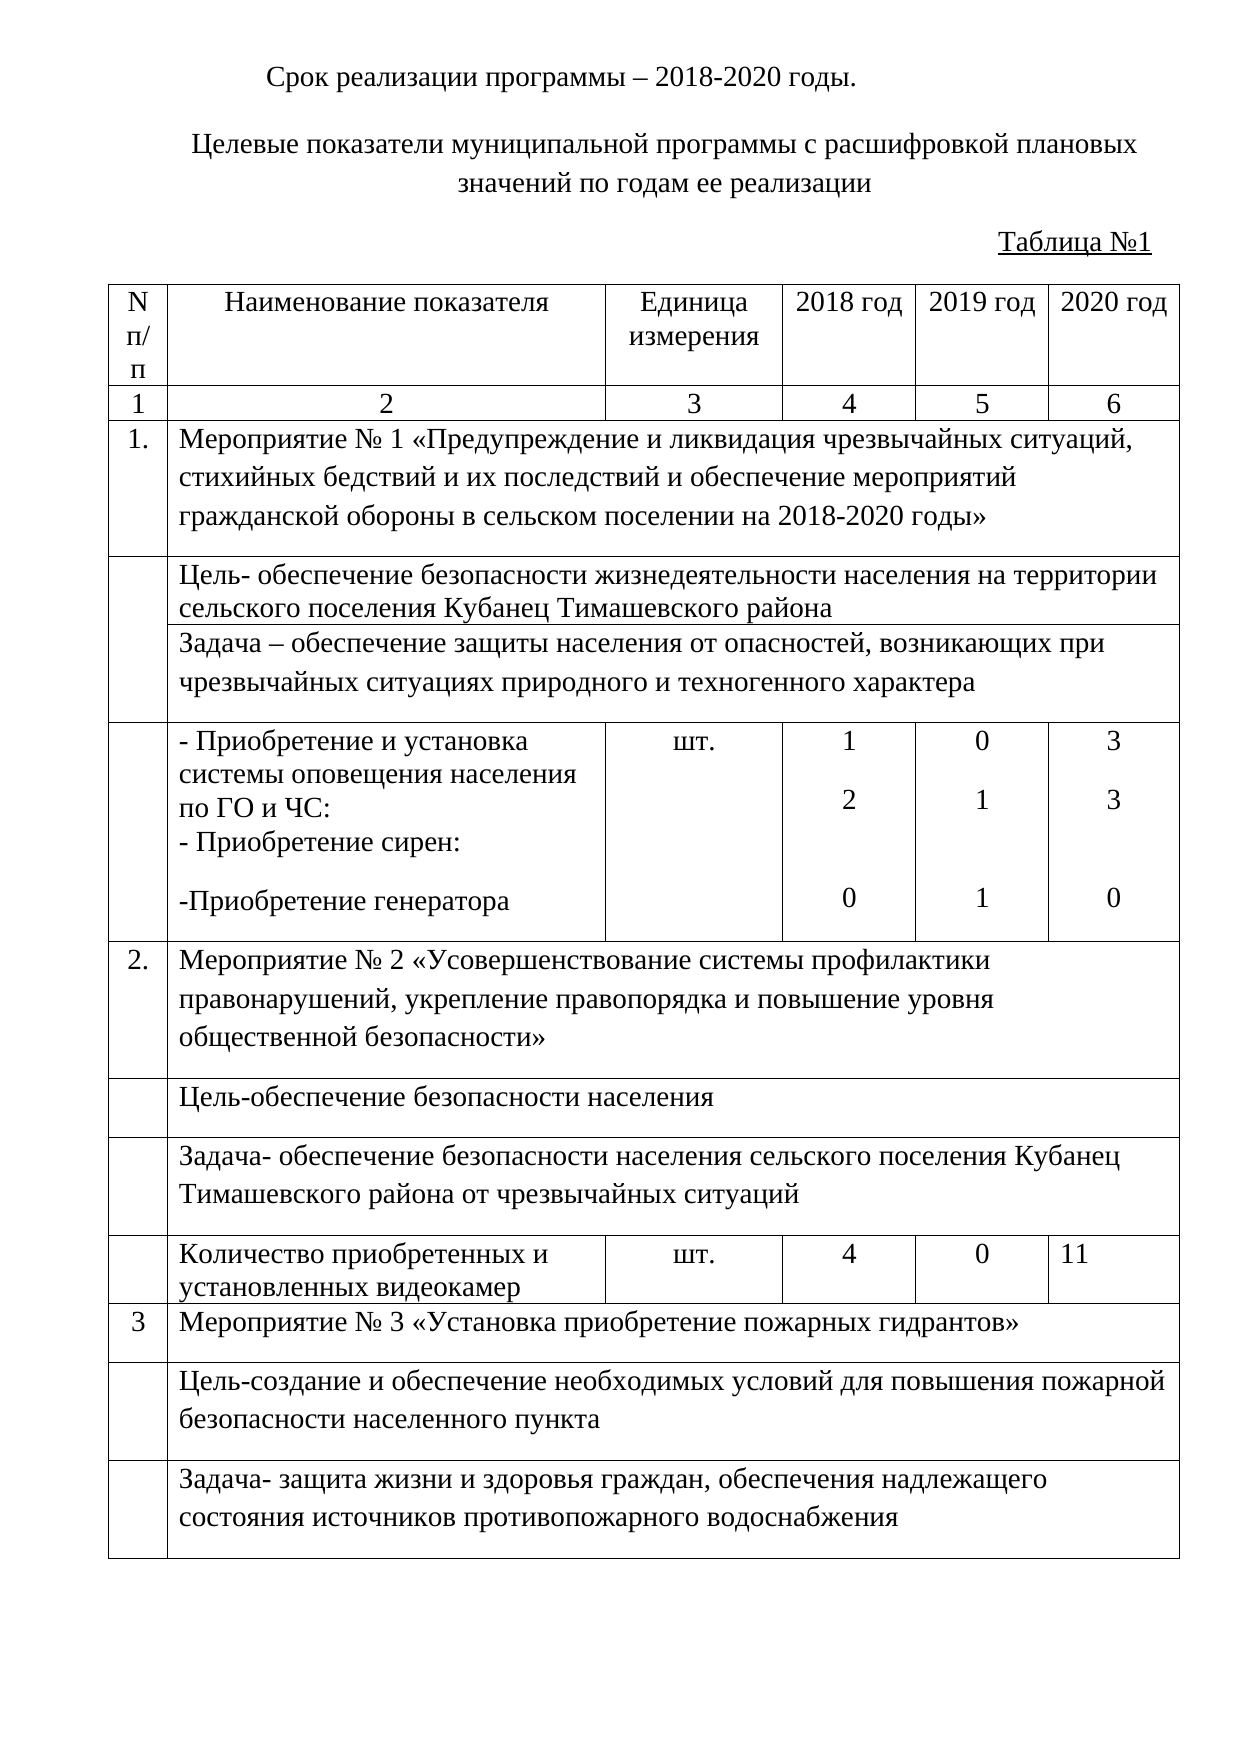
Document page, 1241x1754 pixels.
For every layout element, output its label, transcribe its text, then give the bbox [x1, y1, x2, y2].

table_cell 0 1 1 [916, 723, 1048, 941]
table_cell Задача- защита жизни и здоровья граждан, обеспечения надлежащего состояния источников противопожарного водоснабжения [168, 1461, 1179, 1558]
table_cell 3 [606, 386, 782, 420]
table_cell Мероприятие № 1 «Предупреждение и ликвидация чрезвычайных ситуаций, стихийных бедствий и их последствий и обеспечение мероприятий гражданской обороны в сельском поселении на 2018-2020 годы» [168, 421, 1179, 556]
text Целевые показатели муниципальной программы с расшифровкой плановых значений по годам ее реализации [177, 126, 1152, 198]
table_cell 2. [109, 942, 167, 1078]
table_cell Цель-создание и обеспечение необходимых условий для повышения пожарной безопасности населенного пункта [168, 1363, 1179, 1460]
table_cell Задача- обеспечение безопасности населения сельского поселения Кубанец Тимашевского района от чрезвычайных ситуаций [168, 1138, 1179, 1235]
table_header Наименование показателя [168, 285, 605, 385]
table_cell [109, 1236, 167, 1303]
table_cell шт. [606, 723, 782, 941]
table_cell Цель- обеспечение безопасности жизнедеятельности населения на территории сельского поселения Кубанец Тимашевского района [168, 557, 1179, 624]
table_header Единица измерения [606, 285, 782, 385]
text Срок реализации программы – 2018-2020 годы. [177, 59, 1152, 93]
text Таблица №1 [177, 224, 1152, 258]
table_cell 4 [783, 1236, 915, 1303]
table_cell 1 2 0 [783, 723, 915, 941]
table_cell 11 [1049, 1236, 1179, 1303]
table_header N п/п [109, 285, 167, 385]
table_cell - Приобретение и установка системы оповещения населения по ГО и ЧС: - Приобретение сирен: -Приобретение генератора [168, 723, 605, 941]
table_cell [109, 1363, 167, 1460]
table_cell [109, 723, 167, 941]
table_cell [109, 1079, 167, 1137]
table_cell 1 [109, 386, 167, 420]
table_cell [109, 557, 167, 722]
table_header 2020 год [1049, 285, 1179, 385]
table_header 2019 год [916, 285, 1048, 385]
table_cell 3 3 0 [1049, 723, 1179, 941]
table_cell 6 [1049, 386, 1179, 420]
table_cell шт. [606, 1236, 782, 1303]
table_cell 4 [783, 386, 915, 420]
table_cell 1. [109, 421, 167, 556]
table_cell 3 [109, 1304, 167, 1362]
table_cell Мероприятие № 2 «Усовершенствование системы профилактики правонарушений, укрепление правопорядка и повышение уровня общественной безопасности» [168, 942, 1179, 1078]
table_cell 2 [168, 386, 605, 420]
table_cell Цель-обеспечение безопасности населения [168, 1079, 1179, 1137]
table_cell [109, 1461, 167, 1558]
table_cell Количество приобретенных и установленных видеокамер [168, 1236, 605, 1303]
table_cell Мероприятие № 3 «Установка приобретение пожарных гидрантов» [168, 1304, 1179, 1362]
table_cell 0 [916, 1236, 1048, 1303]
table_cell [109, 1138, 167, 1235]
table_cell 5 [916, 386, 1048, 420]
table_header 2018 год [783, 285, 915, 385]
table_cell Задача – обеспечение защиты населения от опасностей, возникающих при чрезвычайных ситуациях природного и техногенного характера [168, 625, 1179, 722]
